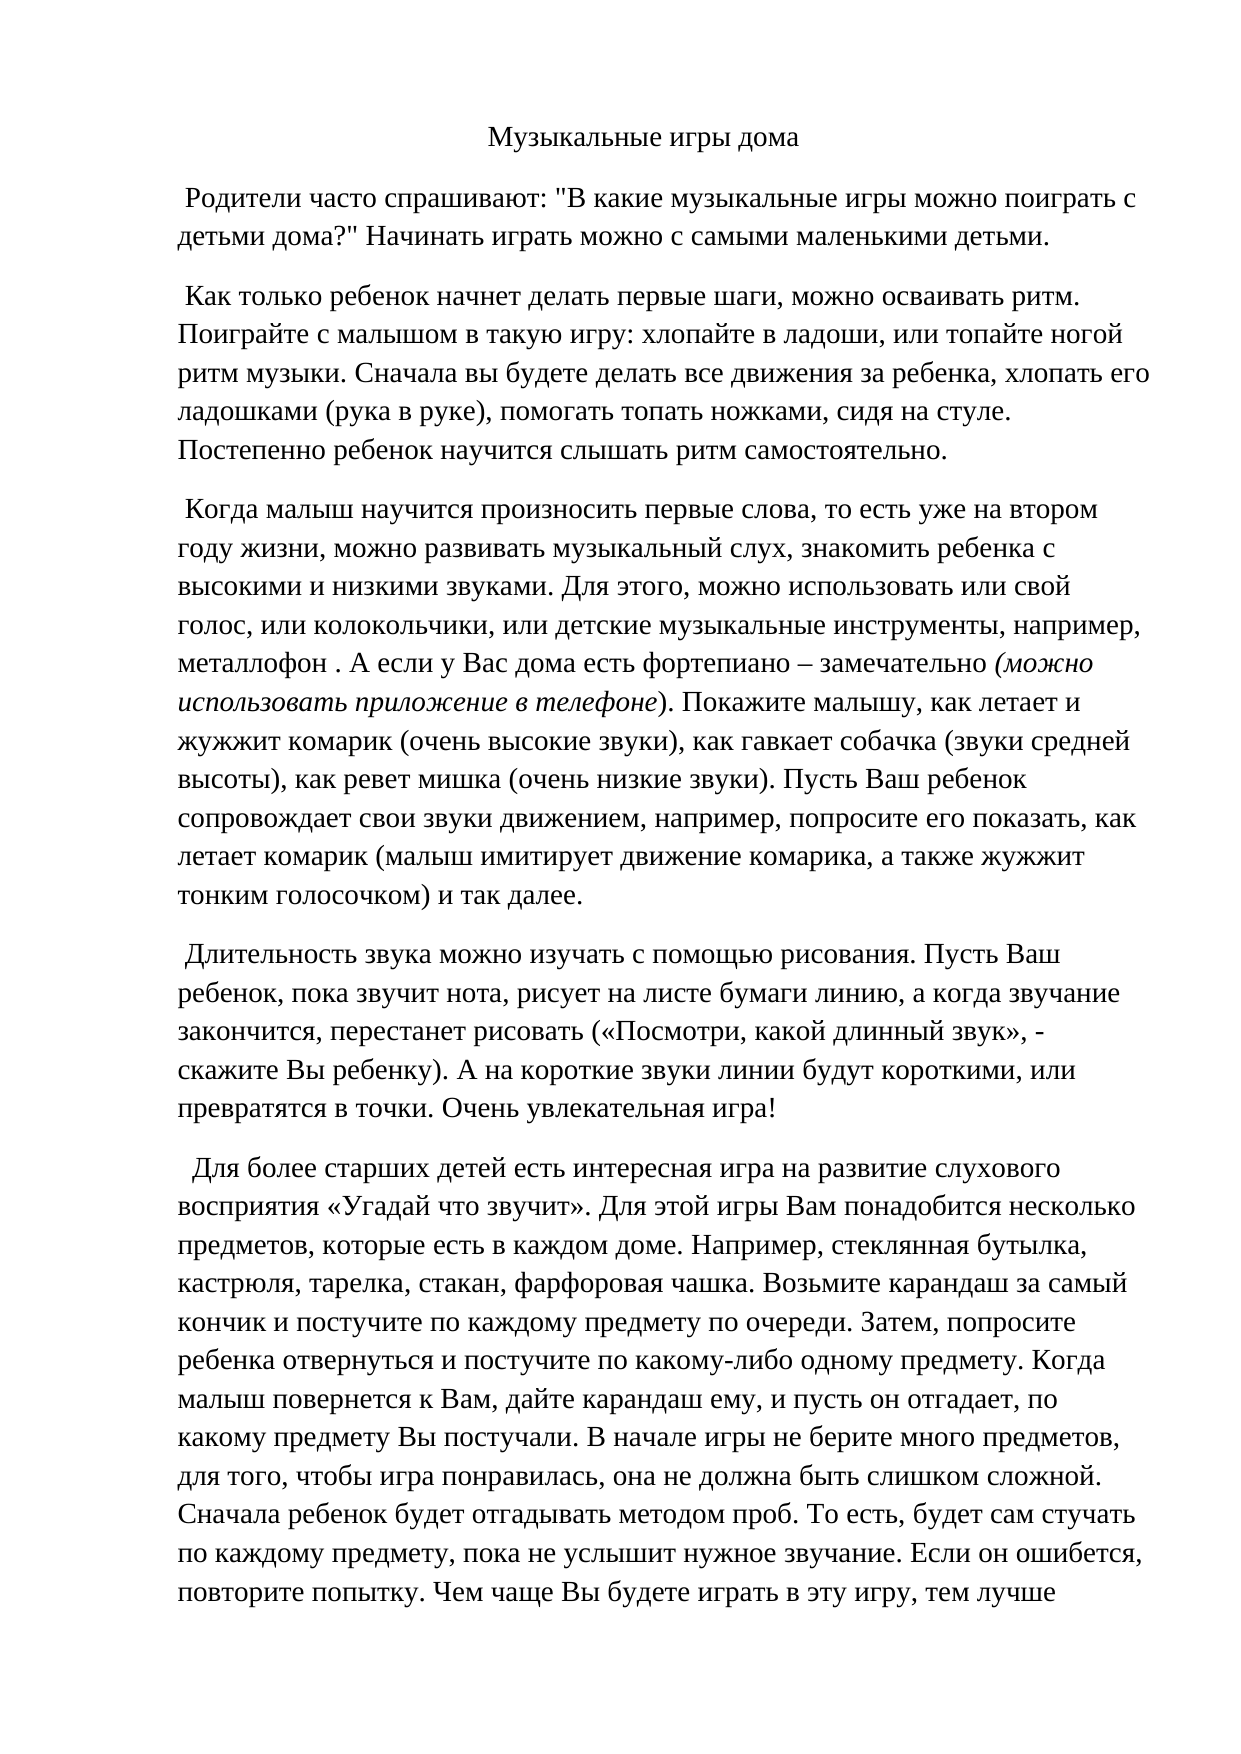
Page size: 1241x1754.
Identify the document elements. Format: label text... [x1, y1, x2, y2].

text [177, 1150, 1152, 1607]
text Как только ребенок начнет делать первые шаги, можно осваивать ритм. Поиграйте с малышом в такую игру: хлопайте в ладоши, или топайте ногой ритм музыки. Сначала вы будете делать все движения за ребенка, хлопать его ладошками (рука в руке), помогать топать ножками, сидя на стуле. Постепенно ребенок научится слышать ритм самостоятельно. [177, 278, 1152, 466]
text Длительность звука можно изучать с помощью рисования. Пусть Ваш ребенок, пока звучит нота, рисует на листе бумаги линию, а когда звучание закончится, перестанет рисовать («Посмотри, какой длинный звук», - скажите Вы ребенку). А на короткие звуки линии будут короткими, или превратятся в точки. Очень увлекательная игра! [177, 936, 1152, 1124]
text Музыкальные игры дома [177, 118, 1152, 154]
text Родители часто спрашивают: "В какие музыкальные игры можно поиграть с детьми дома?" Начинать играть можно с самыми маленькими детьми. [177, 180, 1152, 252]
text Когда малыш научится произносить первые слова, то есть уже на втором году жизни, можно развивать музыкальный слух, знакомить ребенка с высокими и низкими звуками. Для этого, можно использовать или свой голос, или колокольчики, или детские музыкальные инструменты, например, металлофон . А если у Вас дома есть фортепиано – замечательно (можно использовать приложение в телефоне). Покажите малышу, как летает и жужжит комарик (очень высокие звуки), как гавкает собачка (звуки средней высоты), как ревет мишка (очень низкие звуки). Пусть Ваш ребенок сопровождает свои звуки движением, например, попросите его показать, как летает комарик (малыш имитирует движение комарика, а также жужжит тонким голосочком) и так далее. [177, 491, 1152, 910]
